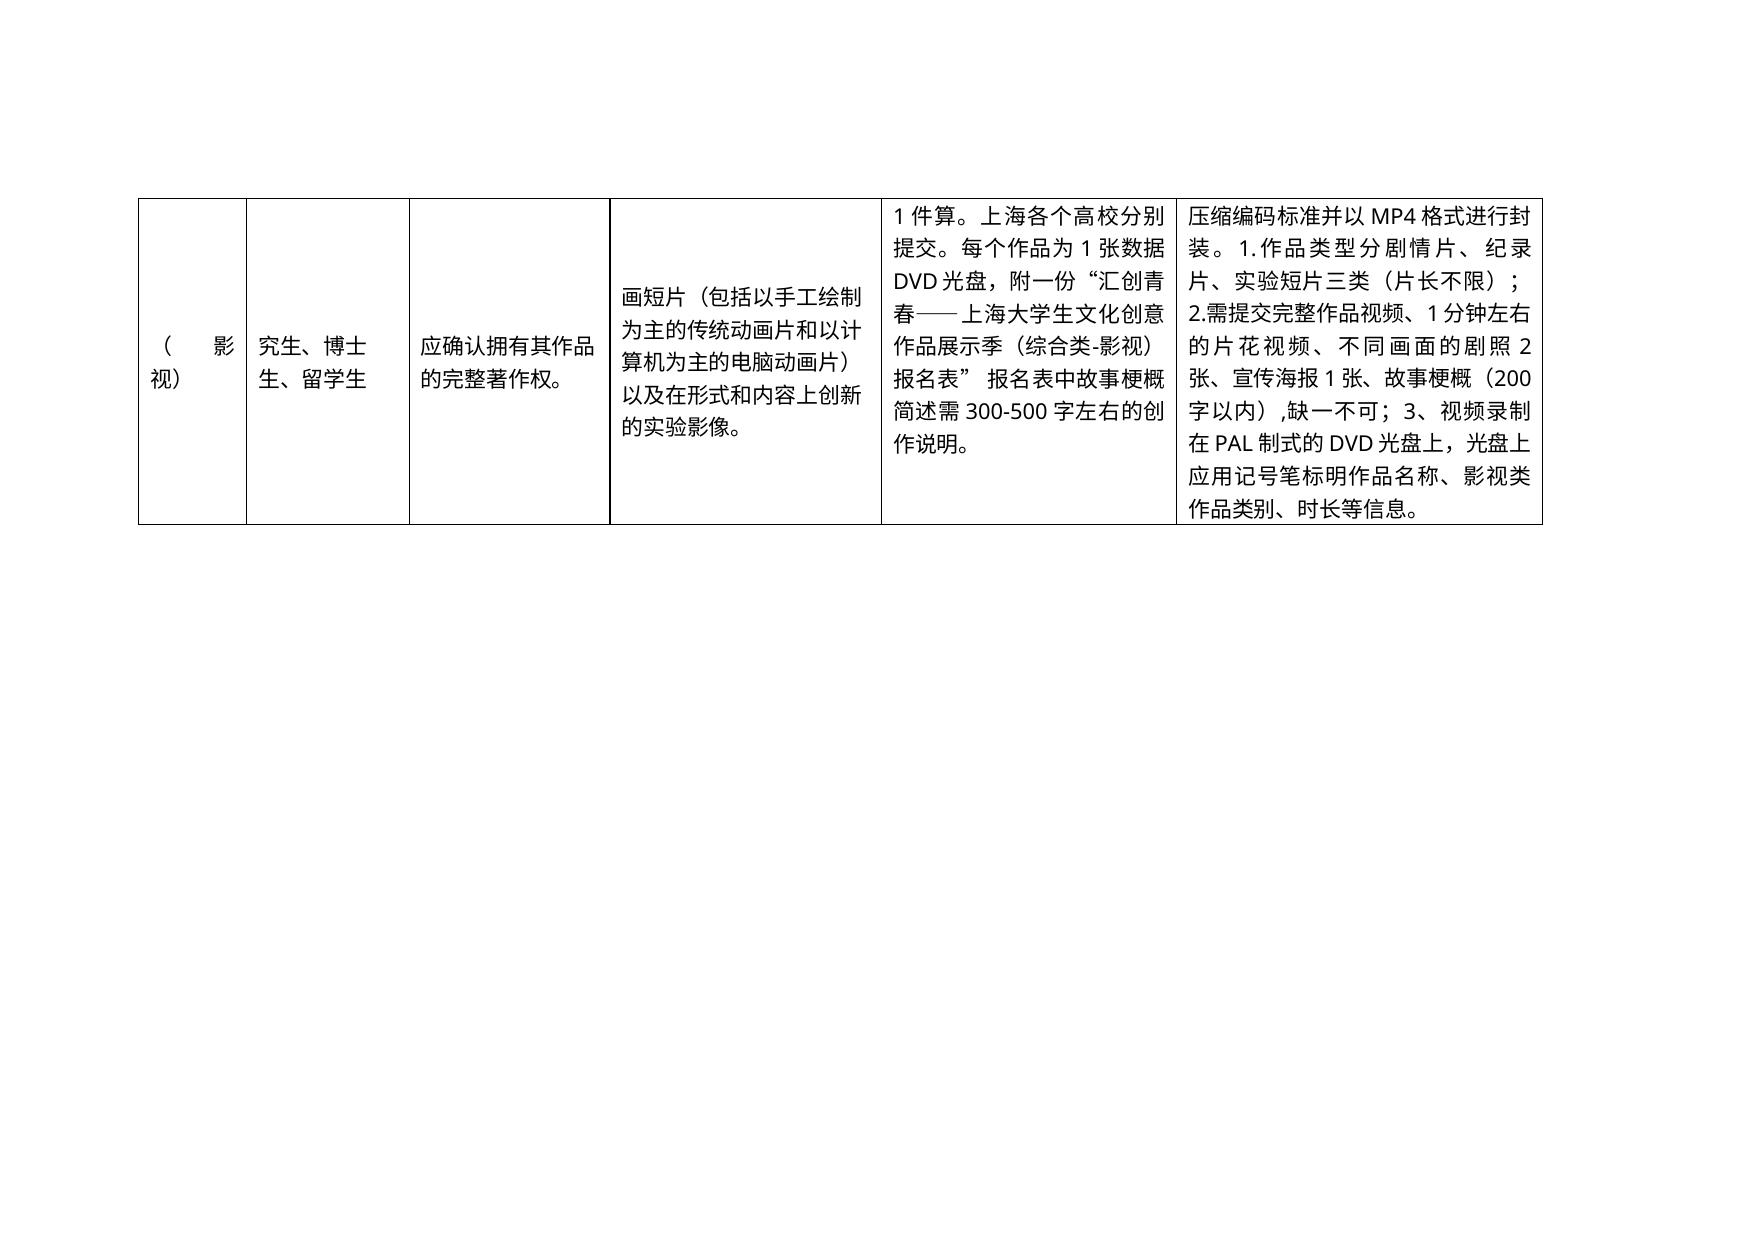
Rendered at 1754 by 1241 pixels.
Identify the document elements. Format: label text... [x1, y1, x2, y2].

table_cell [611, 199, 881, 524]
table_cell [882, 199, 1176, 524]
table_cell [1177, 199, 1542, 524]
table_cell 其他综合类（影视） [139, 199, 246, 524]
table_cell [247, 199, 409, 524]
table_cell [410, 199, 609, 524]
